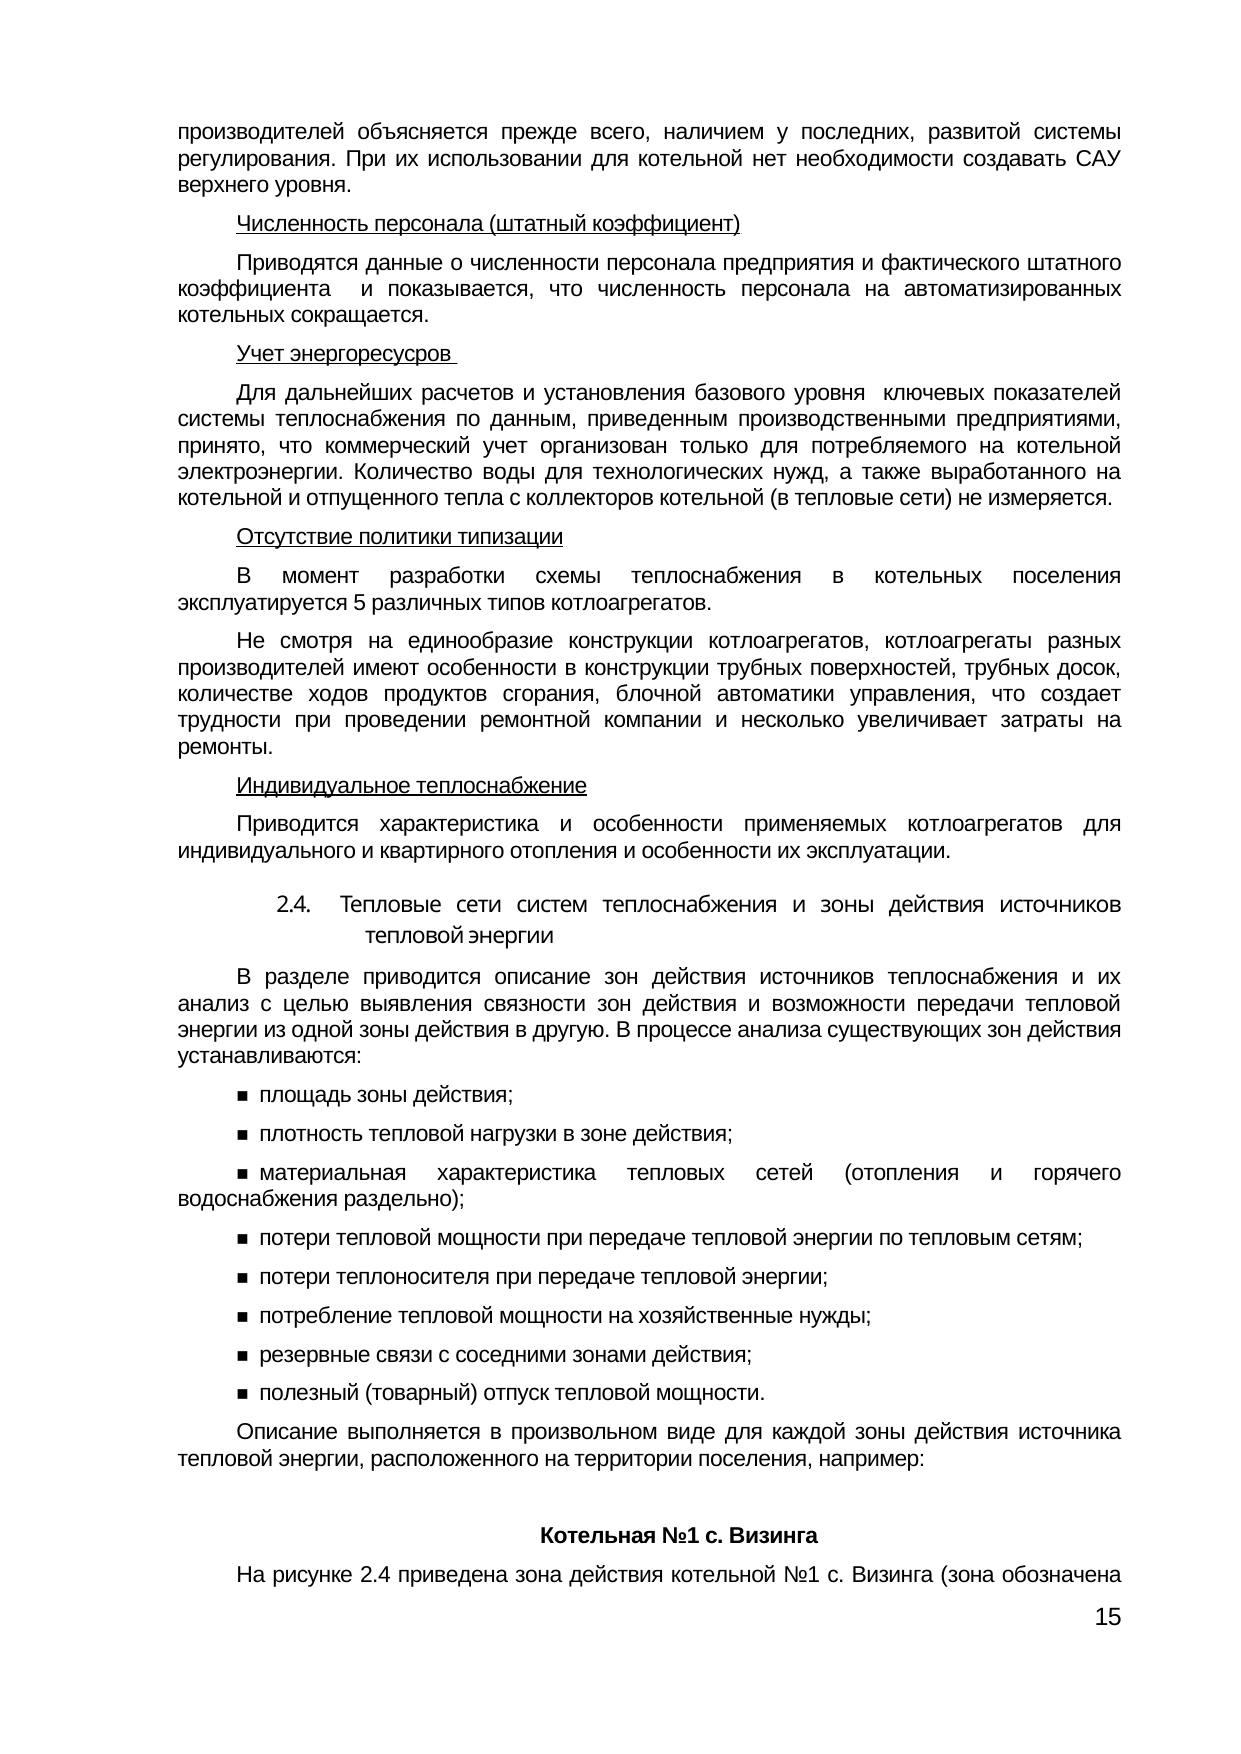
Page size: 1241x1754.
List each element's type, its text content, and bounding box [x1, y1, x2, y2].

subtitle Тепловые сети систем теплоснабжения и зоны действия источников тепловой энергии [276, 888, 1122, 951]
text В момент разработки схемы теплоснабжения в котельных поселения эксплуатируется 5 различных типов котлоагрегатов. [177, 562, 1122, 615]
text Учет энергоресусров [177, 340, 1122, 366]
list площадь зоны действия; [177, 1081, 1122, 1107]
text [177, 118, 1122, 197]
list плотность тепловой нагрузки в зоне действия; [177, 1120, 1122, 1146]
list материальная характеристика тепловых сетей (отопления и горячего водоснабжения раздельно); [177, 1159, 1122, 1211]
text Котельная №1 с. Визинга [177, 1522, 1122, 1549]
text Приводится характеристика и особенности применяемых котлоагрегатов для индивидуального и квартирного отопления и особенности их эксплуатации. [177, 810, 1122, 863]
list резервные связи с соседними зонами действия; [177, 1341, 1122, 1367]
text Отсутствие политики типизации [177, 523, 1122, 549]
text Не смотря на единообразие конструкции котлоагрегатов, котлоагрегаты разных производителей имеют особенности в конструкции трубных поверхностей, трубных досок, количестве ходов продуктов сгорания, блочной автоматики управления, что создает трудности при проведении ремонтной компании и несколько увеличивает затраты на ремонты. [177, 627, 1122, 759]
text Численность персонала (штатный коэффициент) [177, 210, 1122, 236]
list полезный (товарный) отпуск тепловой мощности. [177, 1379, 1122, 1406]
text Индивидуальное теплоснабжение [177, 772, 1122, 798]
text Приводятся данные о численности персонала предприятия и фактического штатного коэффициента и показывается, что численность персонала на автоматизированных котельных сокращается. [177, 248, 1122, 328]
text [177, 1561, 1122, 1587]
list потери тепловой мощности при передаче тепловой энергии по тепловым сетям; [177, 1224, 1122, 1250]
text Описание выполняется в произвольном виде для каждой зоны действия источника тепловой энергии, расположенного на территории поселения, например: [177, 1418, 1122, 1471]
text Для дальнейших расчетов и установления базового уровня ключевых показателей системы теплоснабжения по данным, приведенным производственными предприятиями, принято, что коммерческий учет организован только для потребляемого на котельной электроэнергии. Количество воды для технологических нужд, а также выработанного на котельной и отпущенного тепла с коллекторов котельной (в тепловые сети) не измеряется. [177, 379, 1122, 511]
list потери теплоносителя при передаче тепловой энергии; [177, 1263, 1122, 1289]
text В разделе приводится описание зон действия источников теплоснабжения и их анализ с целью выявления связности зон действия и возможности передачи тепловой энергии из одной зоны действия в другую. В процессе анализа существующих зон действия устанавливаются: [177, 963, 1122, 1068]
list потребление тепловой мощности на хозяйственные нужды; [177, 1302, 1122, 1328]
